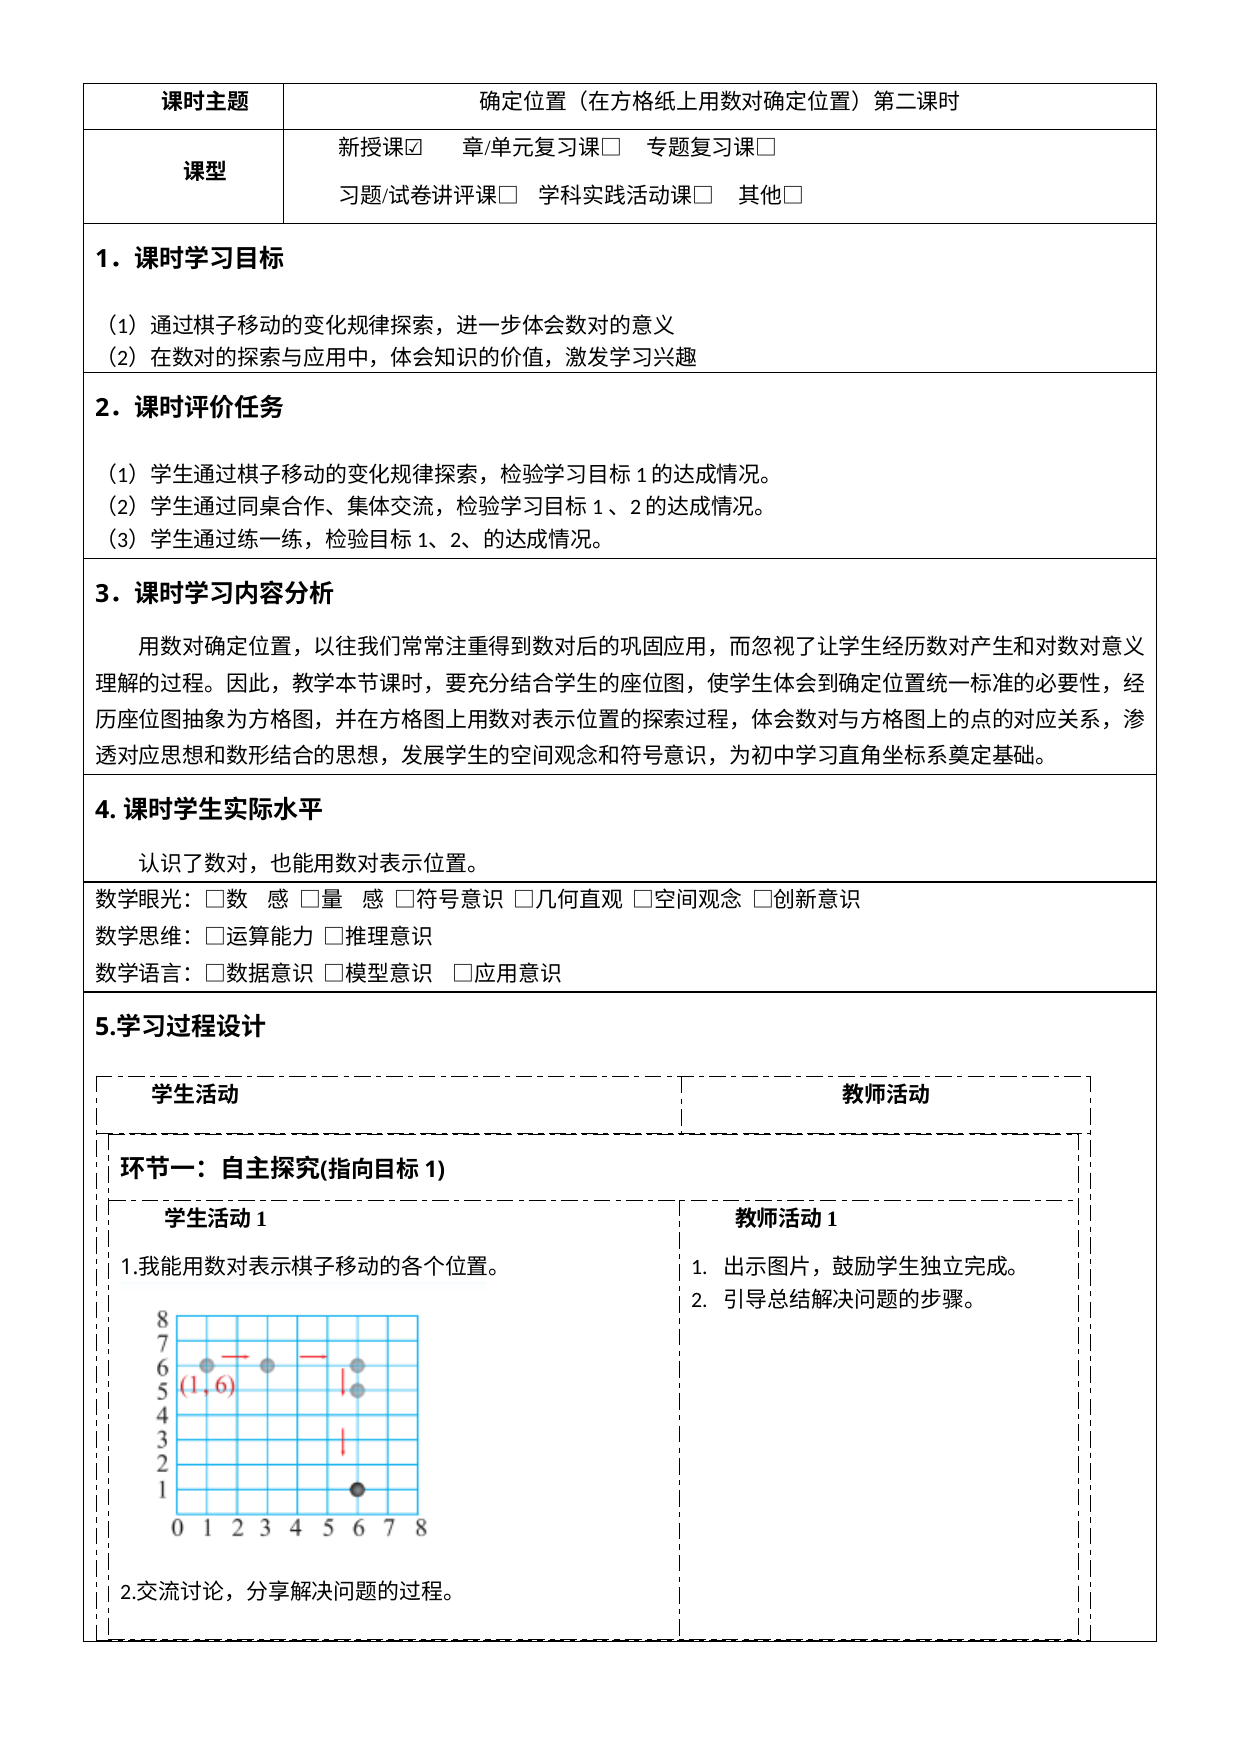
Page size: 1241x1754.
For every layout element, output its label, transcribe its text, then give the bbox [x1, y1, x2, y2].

table_cell 2．课时评价任务 （1）学生通过棋子移动的变化规律探索，检验学习目标1的达成情况。 （2）学生通过同桌合作、集体交流，检验学习目标1 、2的达成情况。 （3）学生通过练一练，检验目标1、2、的达成情况。 [84, 373, 1156, 558]
table_cell 确定位置（在方格纸上用数对确定位置）第二课时 [284, 84, 1156, 129]
table_cell 1．课时学习目标 （1）通过棋子移动的变化规律探索，进一步体会数对的意义 （2）在数对的探索与应用中，体会知识的价值，激发学习兴趣 [84, 224, 1156, 372]
table_cell 课时主题 [84, 84, 283, 129]
table_cell 4. 课时学生实际水平 认识了数对，也能用数对表示位置。 [84, 775, 1156, 881]
table_cell 3．课时学习内容分析 用数对确定位置，以往我们常常注重得到数对后的巩固应用，而忽视了让学生经历数对产生和对数对意义理解的过程。因此，教学本节课时，要充分结合学生的座位图，使学生体会到确定位置统一标准的必要性，经历座位图抽象为方格图，并在方格图上用数对表示位置的探索过程，体会数对与方格图上的点的对应关系，渗透对应思想和数形结合的思想，发展学生的空间观念和符号意识，为初中学习直角坐标系奠定基础。 [84, 559, 1156, 774]
picture [120, 1281, 486, 1555]
table_cell 数学眼光：□数 感 □量 感 □符号意识 □几何直观 □空间观念 □创新意识 数学思维：□运算能力 □推理意识 数学语言：□数据意识 □模型意识 □应用意识 [84, 883, 1156, 991]
table_cell 5.学习过程设计 [84, 993, 1156, 1641]
table_cell 新授课☑ 章/单元复习课□ 专题复习课□ 习题/试卷讲评课□ 学科实践活动课□ 其他□ [284, 130, 1156, 223]
table_cell 课型 [84, 130, 283, 223]
